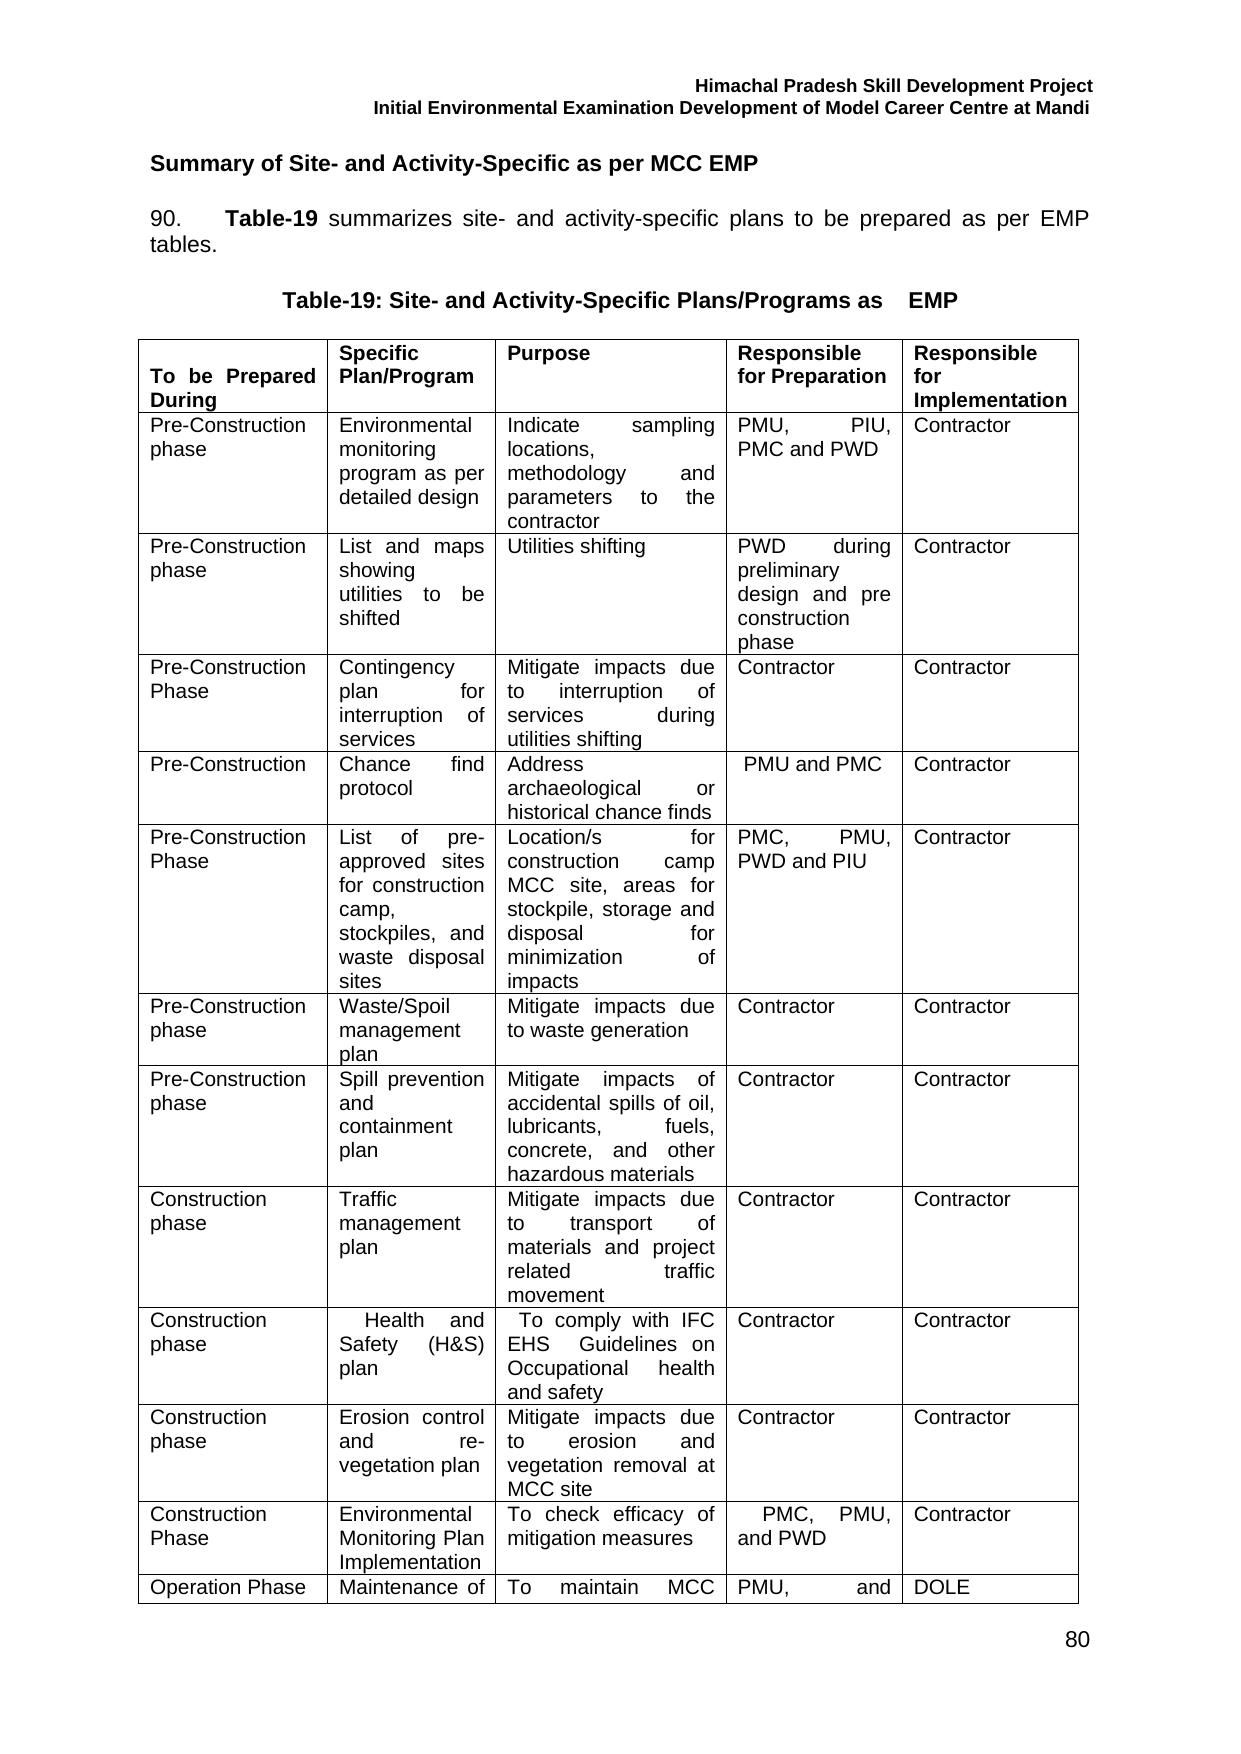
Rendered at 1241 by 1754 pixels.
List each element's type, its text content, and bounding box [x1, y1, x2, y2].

subtitle Summary of Site- and Activity-Specific as per MCC EMP [150, 150, 1090, 176]
table_cell Indicate sampling locations, methodology and parameters to the contractor [496, 413, 726, 533]
table_cell Contractor [903, 655, 1078, 751]
table_cell Contractor [903, 534, 1078, 654]
table_cell Contractor [727, 1066, 902, 1186]
table_cell Contractor [727, 1405, 902, 1501]
table_header Responsible for Preparation [727, 340, 902, 412]
table_cell Operation Phase [139, 1575, 327, 1603]
table_cell Contractor [903, 1187, 1078, 1307]
table_cell Contractor [727, 994, 902, 1065]
table_cell Contractor [903, 1502, 1078, 1574]
table_cell Contractor [903, 752, 1078, 824]
table_cell Location/s for construction camp MCC site, areas for stockpile, storage and disposal for minimization of impacts [496, 825, 726, 992]
table_cell Chance find protocol [328, 752, 495, 824]
table_cell Contractor [903, 1405, 1078, 1501]
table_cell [328, 1575, 495, 1603]
table_cell Environmental monitoring program as per detailed design [328, 413, 495, 533]
table_header To be Prepared During [139, 340, 327, 412]
table_cell Erosion control and re-vegetation plan [328, 1405, 495, 1501]
table_cell To comply with IFC EHS Guidelines on Occupational health and safety [496, 1308, 726, 1404]
table_header Purpose [496, 340, 726, 412]
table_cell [496, 1575, 726, 1603]
table_cell Construction phase [139, 1405, 327, 1501]
table_cell Pre-Construction Phase [139, 655, 327, 751]
table_cell Contractor [903, 994, 1078, 1065]
table_cell PMU, and DOLE [727, 1575, 902, 1603]
table_cell Construction phase [139, 1187, 327, 1307]
list Table-19 summarizes site- and activity-specific plans to be prepared as per EMP tables. [150, 205, 1090, 258]
table_cell Construction Phase [139, 1502, 327, 1574]
table_header Responsible for Implementation [903, 340, 1078, 412]
table_cell Construction phase [139, 1308, 327, 1404]
table_cell Health and Safety (H&S) plan [328, 1308, 495, 1404]
table_cell Address archaeological or historical chance finds [496, 752, 726, 824]
table_cell Waste/Spoil management plan [328, 994, 495, 1065]
table_cell To check efficacy of mitigation measures [496, 1502, 726, 1574]
table_cell Contractor [903, 1308, 1078, 1404]
table_cell List and maps showing utilities to be shifted [328, 534, 495, 654]
table_cell Mitigate impacts due to erosion and vegetation removal at MCC site [496, 1405, 726, 1501]
table_cell Contractor [903, 413, 1078, 533]
table_cell Spill prevention and containment plan [328, 1066, 495, 1186]
table_cell Pre-Construction phase [139, 413, 327, 533]
table_cell Pre-Construction [139, 752, 327, 824]
table_cell Mitigate impacts due to waste generation [496, 994, 726, 1065]
table_cell PMU and PMC [727, 752, 902, 824]
table_cell PMC, PMU, and PWD [727, 1502, 902, 1574]
table_cell Utilities shifting [496, 534, 726, 654]
table_cell Traffic management plan [328, 1187, 495, 1307]
table_cell Mitigate impacts due to interruption of services during utilities shifting [496, 655, 726, 751]
table_cell List of pre-approved sites for construction camp, stockpiles, and waste disposal sites [328, 825, 495, 992]
table_cell Contractor [903, 825, 1078, 992]
table_cell DOLE [903, 1575, 1078, 1603]
table_cell Pre-Construction Phase [139, 825, 327, 992]
table_cell Pre-Construction phase [139, 534, 327, 654]
table_cell PMU, PIU, PMC and PWD [727, 413, 902, 533]
table_cell PWD during preliminary design and pre construction phase [727, 534, 902, 654]
table_cell PMC, PMU, PWD and PIU [727, 825, 902, 992]
table_header Specific Plan/Program [328, 340, 495, 412]
table_cell Mitigate impacts due to transport of materials and project related traffic movement [496, 1187, 726, 1307]
table_cell Environmental Monitoring Plan Implementation [328, 1502, 495, 1574]
table_cell Contractor [903, 1066, 1078, 1186]
text Table-19: Site- and Activity-Specific Plans/Programs as EMP [150, 287, 1090, 313]
table_cell Contractor [727, 1187, 902, 1307]
table_cell Pre-Construction phase [139, 1066, 327, 1186]
table_cell Contractor [727, 655, 902, 751]
table_cell Mitigate impacts of accidental spills of oil, lubricants, fuels, concrete, and other hazardous materials [496, 1066, 726, 1186]
table_cell Contingency plan for interruption of services [328, 655, 495, 751]
table_cell Contractor [727, 1308, 902, 1404]
table_cell Pre-Construction phase [139, 994, 327, 1065]
